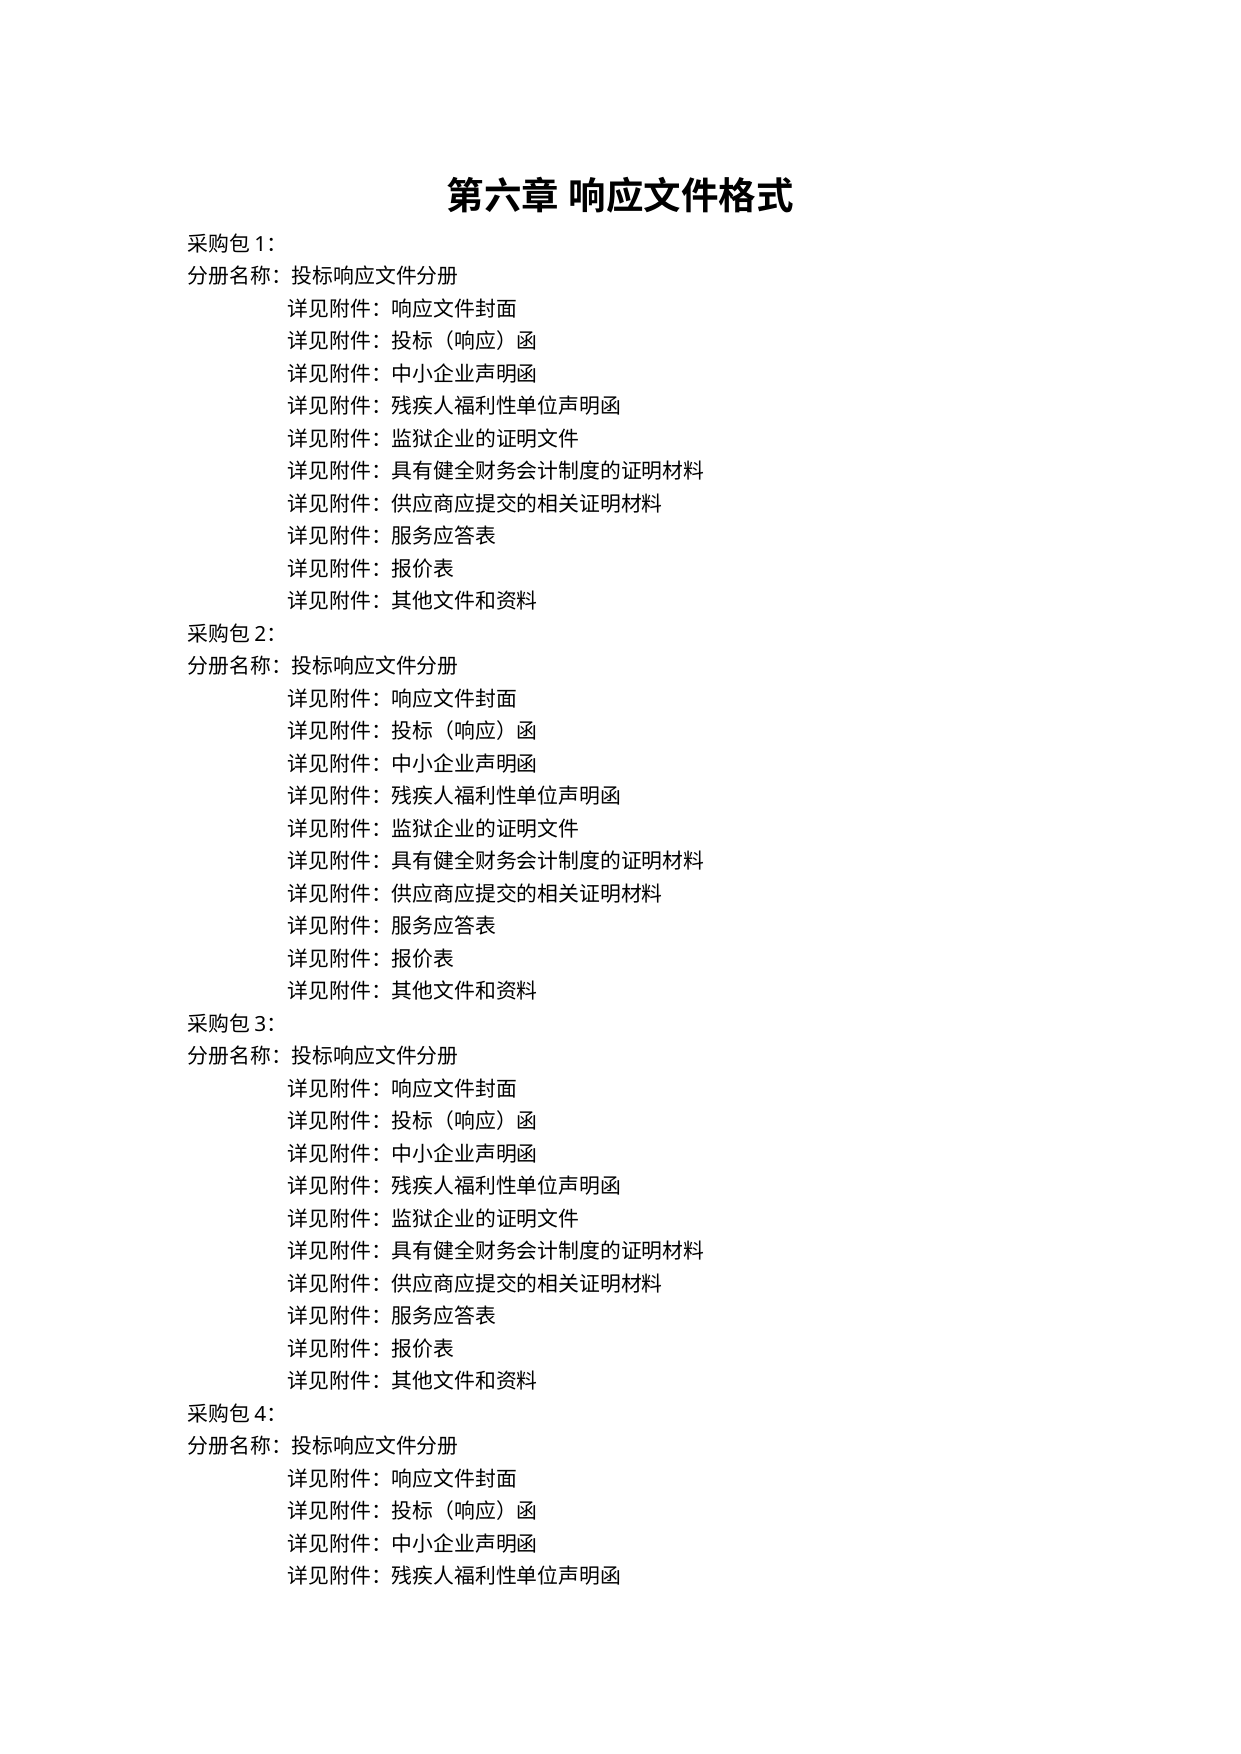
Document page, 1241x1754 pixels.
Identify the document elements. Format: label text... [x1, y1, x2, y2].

text 详见附件：残疾人福利性单位声明函 [187, 1559, 1053, 1592]
text 详见附件：服务应答表 [187, 909, 1053, 942]
text 详见附件：中小企业声明函 [187, 1137, 1053, 1169]
text 详见附件：残疾人福利性单位声明函 [187, 779, 1053, 812]
text 详见附件：中小企业声明函 [187, 747, 1053, 779]
text 采购包1： [187, 227, 1053, 259]
text 采购包4： [187, 1397, 1053, 1429]
text 详见附件：监狱企业的证明文件 [187, 1202, 1053, 1234]
text 详见附件：残疾人福利性单位声明函 [187, 389, 1053, 422]
text 详见附件：具有健全财务会计制度的证明材料 [187, 1234, 1053, 1267]
text 详见附件：中小企业声明函 [187, 357, 1053, 389]
text 采购包3： [187, 1007, 1053, 1039]
text 详见附件：供应商应提交的相关证明材料 [187, 487, 1053, 519]
text 详见附件：报价表 [187, 1332, 1053, 1364]
text 详见附件：其他文件和资料 [187, 584, 1053, 617]
text 详见附件：响应文件封面 [187, 292, 1053, 324]
text 详见附件：供应商应提交的相关证明材料 [187, 877, 1053, 909]
text 详见附件：投标（响应）函 [187, 1494, 1053, 1527]
text 详见附件：服务应答表 [187, 519, 1053, 552]
text 详见附件：供应商应提交的相关证明材料 [187, 1267, 1053, 1299]
text 详见附件：其他文件和资料 [187, 974, 1053, 1007]
text 详见附件：具有健全财务会计制度的证明材料 [187, 454, 1053, 487]
text 详见附件：监狱企业的证明文件 [187, 812, 1053, 844]
text 分册名称：投标响应文件分册 [187, 1039, 1053, 1072]
text 分册名称：投标响应文件分册 [187, 259, 1053, 292]
text 详见附件：响应文件封面 [187, 1072, 1053, 1104]
text 详见附件：投标（响应）函 [187, 1104, 1053, 1137]
text 详见附件：其他文件和资料 [187, 1364, 1053, 1397]
text 分册名称：投标响应文件分册 [187, 1429, 1053, 1462]
text 采购包2： [187, 617, 1053, 649]
text 详见附件：中小企业声明函 [187, 1527, 1053, 1559]
text 详见附件：监狱企业的证明文件 [187, 422, 1053, 454]
text 详见附件：具有健全财务会计制度的证明材料 [187, 844, 1053, 877]
text 详见附件：响应文件封面 [187, 1462, 1053, 1494]
text 详见附件：报价表 [187, 552, 1053, 584]
text 详见附件：投标（响应）函 [187, 714, 1053, 747]
text 第六章 响应文件格式 [187, 162, 1053, 227]
text 详见附件：投标（响应）函 [187, 324, 1053, 357]
text 分册名称：投标响应文件分册 [187, 649, 1053, 682]
text 详见附件：服务应答表 [187, 1299, 1053, 1332]
text 详见附件：响应文件封面 [187, 682, 1053, 714]
text 详见附件：残疾人福利性单位声明函 [187, 1169, 1053, 1202]
text 详见附件：报价表 [187, 942, 1053, 974]
